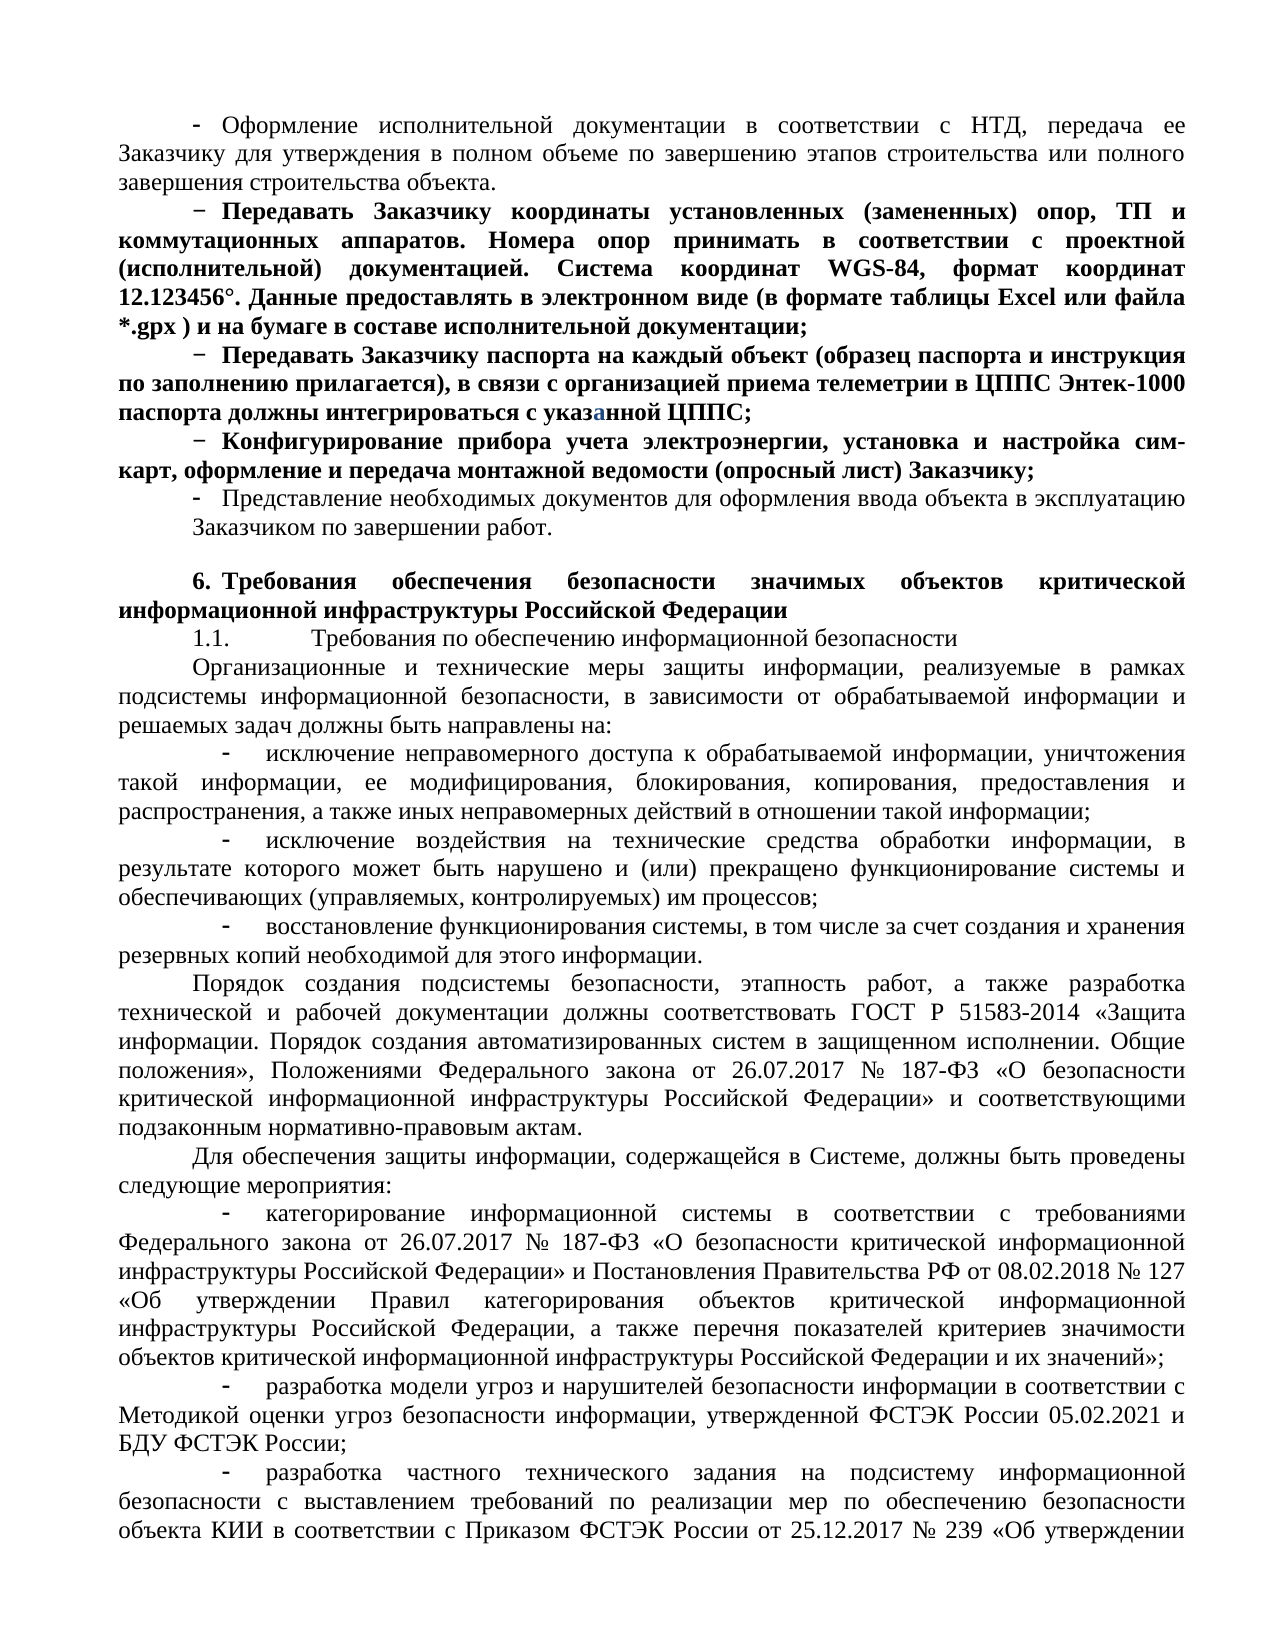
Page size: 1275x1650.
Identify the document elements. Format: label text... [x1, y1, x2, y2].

list разработка модели угроз и нарушителей безопасности информации в соответствии с Методикой оценки угроз безопасности информации, утвержденной ФСТЭК России 05.02.2021 и БДУ ФСТЭК России; [118, 1371, 1186, 1457]
list восстановление функционирования системы, в том числе за счет создания и хранения резервных копий необходимой для этого информации. [118, 911, 1186, 968]
text Для обеспечения защиты информации, содержащейся в Системе, должны быть проведены следующие мероприятия: [118, 1141, 1186, 1198]
list исключение воздействия на технические средства обработки информации, в результате которого может быть нарушено и (или) прекращено функционирование системы и обеспечивающих (управляемых, контролируемых) им процессов; [118, 825, 1186, 911]
text Порядок создания подсистемы безопасности, этапность работ, а также разработка технической и рабочей документации должны соответствовать ГОСТ Р 51583-2014 «Защита информации. Порядок создания автоматизированных систем в защищенном исполнении. Общие положения», Положениями Федерального закона от 26.07.2017 № 187-ФЗ «О безопасности критической информационной инфраструктуры Российской Федерации» и соответствующими подзаконным нормативно-правовым актам. [118, 968, 1186, 1141]
text Организационные и технические меры защиты информации, реализуемые в рамках подсистемы информационной безопасности, в зависимости от обрабатываемой информации и решаемых задач должны быть направлены на: [118, 652, 1186, 738]
list категорирование информационной системы в соответствии с требованиями Федерального закона от 26.07.2017 № 187-ФЗ «О безопасности критической информационной инфраструктуры Российской Федерации» и Постановления Правительства РФ от 08.02.2018 № 127 «Об утверждении Правил категорирования объектов критической информационной инфраструктуры Российской Федерации, а также перечня показателей критериев значимости объектов критической информационной инфраструктуры Российской Федерации и их значений»; [118, 1198, 1186, 1371]
list Оформление исполнительной документации в соответствии с НТД, передача ее Заказчику для утверждения в полном объеме по завершению этапов строительства или полного завершения строительства объекта. [118, 110, 1186, 196]
list Передавать Заказчику паспорта на каждый объект (образец паспорта и инструкция по заполнению прилагается), в связи с организацией приема телеметрии в ЦППС Энтек-1000 паспорта должны интегрироваться с указанной ЦППС; [118, 340, 1186, 426]
list Требования обеспечения безопасности значимых объектов критической информационной инфраструктуры Российской Федерации [118, 566, 1186, 623]
list Конфигурирование прибора учета электроэнергии, установка и настройка сим-карт, оформление и передача монтажной ведомости (опросный лист) Заказчику; [118, 426, 1186, 483]
list Представление необходимых документов для оформления ввода объекта в эксплуатацию Заказчиком по завершении работ. [192, 483, 1186, 541]
list Требования по обеспечению информационной безопасности [192, 623, 1186, 652]
list Передавать Заказчику координаты установленных (замененных) опор, ТП и коммутационных аппаратов. Номера опор принимать в соответствии с проектной (исполнительной) документацией. Система координат WGS-84, формат координат 12.123456°. Данные предоставлять в электронном виде (в формате таблицы Excel или файла *.gpx ) и на бумаге в составе исполнительной документации; [118, 196, 1186, 340]
list исключение неправомерного доступа к обрабатываемой информации, уничтожения такой информации, ее модифицирования, блокирования, копирования, предоставления и распространения, а также иных неправомерных действий в отношении такой информации; [118, 738, 1186, 825]
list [118, 1457, 1186, 1543]
